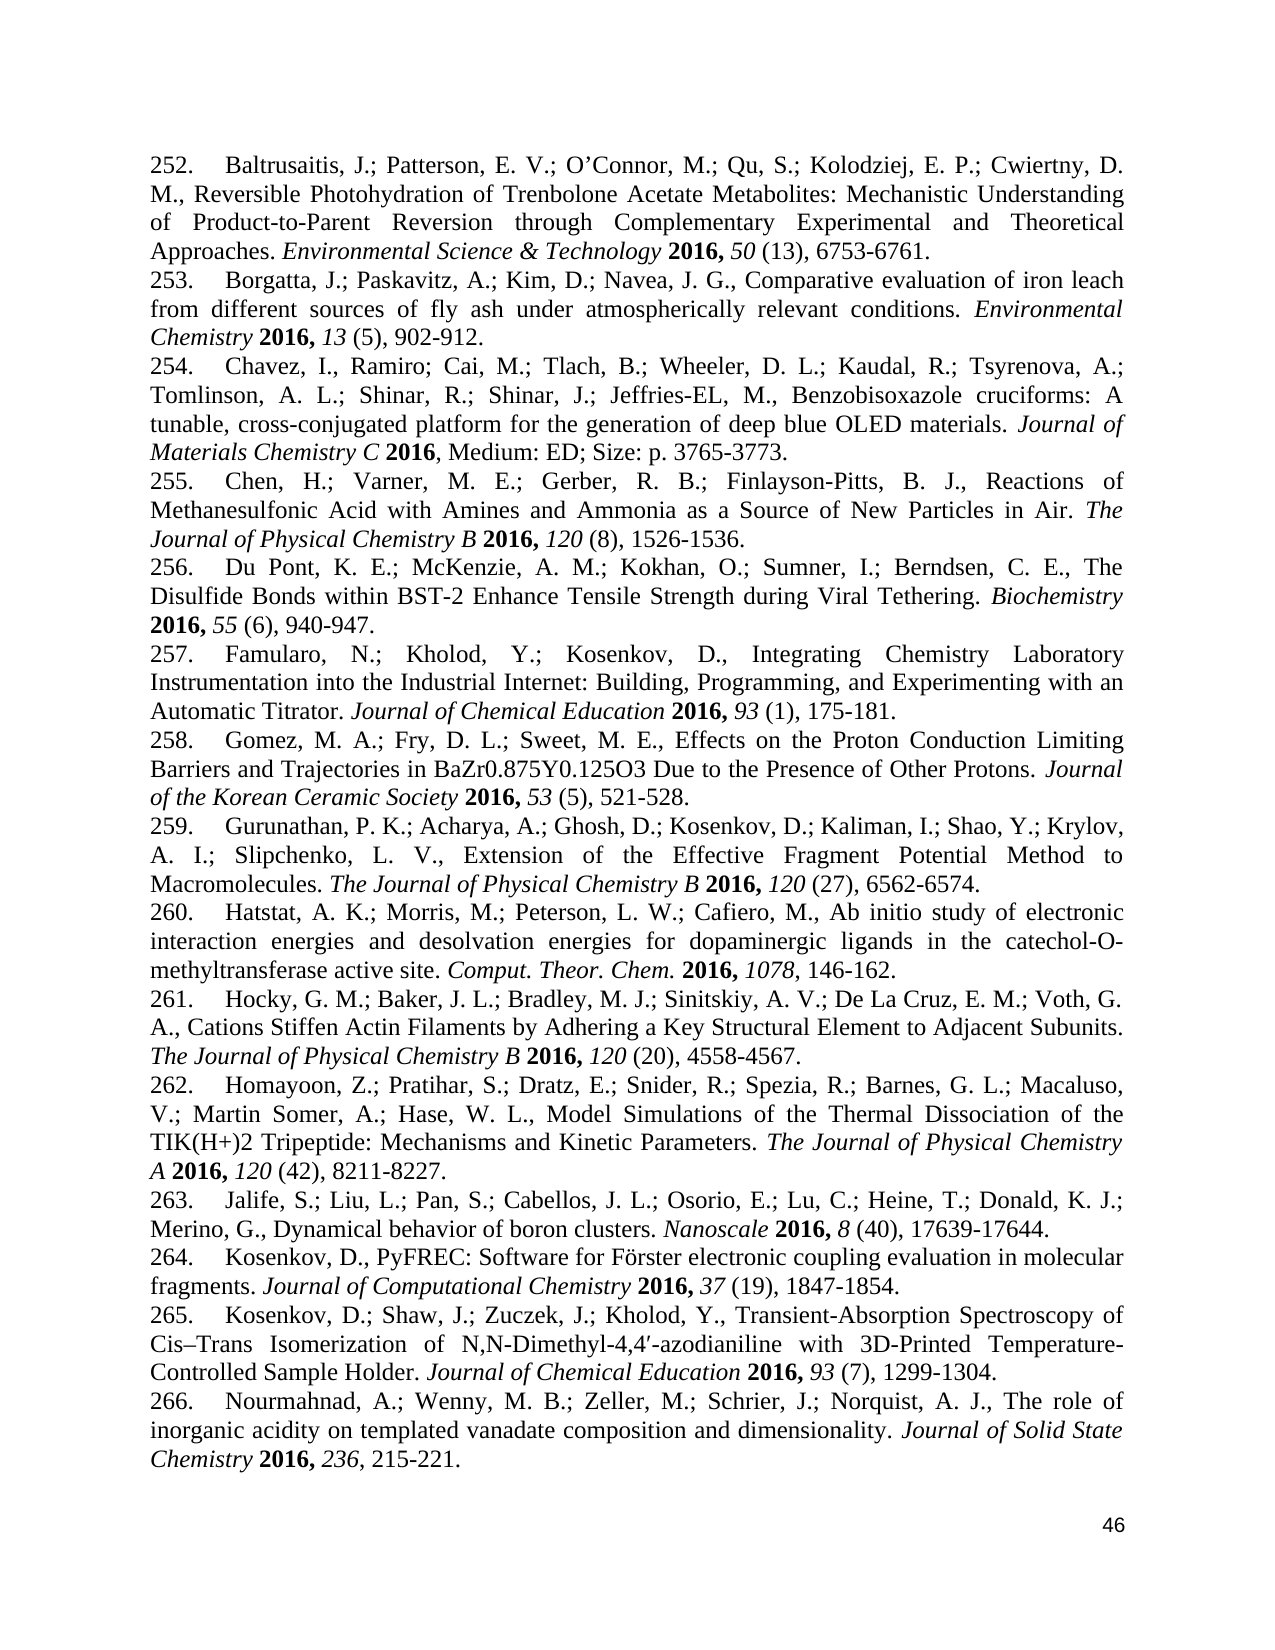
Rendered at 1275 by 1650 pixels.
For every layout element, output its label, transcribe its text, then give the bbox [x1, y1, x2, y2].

text 253. Borgatta, J.; Paskavitz, A.; Kim, D.; Navea, J. G., Comparative evaluation of iron leach from different sources of fly ash under atmospherically relevant conditions. Environmental Chemistry 2016, 13 (5), 902-912. [150, 265, 1125, 351]
text 260. Hatstat, A. K.; Morris, M.; Peterson, L. W.; Cafiero, M., Ab initio study of electronic interaction energies and desolvation energies for dopaminergic ligands in the catechol-O-methyltransferase active site. Comput. Theor. Chem. 2016, 1078, 146-162. [150, 897, 1125, 984]
text 258. Gomez, M. A.; Fry, D. L.; Sweet, M. E., Effects on the Proton Conduction Limiting Barriers and Trajectories in BaZr0.875Y0.125O3 Due to the Presence of Other Protons. Journal of the Korean Ceramic Society 2016, 53 (5), 521-528. [150, 725, 1125, 811]
text 252. Baltrusaitis, J.; Patterson, E. V.; O’Connor, M.; Qu, S.; Kolodziej, E. P.; Cwiertny, D. M., Reversible Photohydration of Trenbolone Acetate Metabolites: Mechanistic Understanding of Product-to-Parent Reversion through Complementary Experimental and Theoretical Approaches. Environmental Science & Technology 2016, 50 (13), 6753-6761. [150, 150, 1125, 265]
text 264. Kosenkov, D., PyFREC: Software for Förster electronic coupling evaluation in molecular fragments. Journal of Computational Chemistry 2016, 37 (19), 1847-1854. [150, 1242, 1125, 1300]
text 265. Kosenkov, D.; Shaw, J.; Zuczek, J.; Kholod, Y., Transient-Absorption Spectroscopy of Cis–Trans Isomerization of N,N-Dimethyl-4,4′-azodianiline with 3D-Printed Temperature-Controlled Sample Holder. Journal of Chemical Education 2016, 93 (7), 1299-1304. [150, 1300, 1125, 1386]
text 266. Nourmahnad, A.; Wenny, M. B.; Zeller, M.; Schrier, J.; Norquist, A. J., The role of inorganic acidity on templated vanadate composition and dimensionality. Journal of Solid State Chemistry 2016, 236, 215-221. [150, 1386, 1125, 1472]
text 254. Chavez, I., Ramiro; Cai, M.; Tlach, B.; Wheeler, D. L.; Kaudal, R.; Tsyrenova, A.; Tomlinson, A. L.; Shinar, R.; Shinar, J.; Jeffries-EL, M., Benzobisoxazole cruciforms: A tunable, cross-conjugated platform for the generation of deep blue OLED materials. Journal of Materials Chemistry C 2016, Medium: ED; Size: p. 3765-3773. [150, 351, 1125, 466]
text 259. Gurunathan, P. K.; Acharya, A.; Ghosh, D.; Kosenkov, D.; Kaliman, I.; Shao, Y.; Krylov, A. I.; Slipchenko, L. V., Extension of the Effective Fragment Potential Method to Macromolecules. The Journal of Physical Chemistry B 2016, 120 (27), 6562-6574. [150, 811, 1125, 897]
text 257. Famularo, N.; Kholod, Y.; Kosenkov, D., Integrating Chemistry Laboratory Instrumentation into the Industrial Internet: Building, Programming, and Experimenting with an Automatic Titrator. Journal of Chemical Education 2016, 93 (1), 175-181. [150, 639, 1125, 725]
text 261. Hocky, G. M.; Baker, J. L.; Bradley, M. J.; Sinitskiy, A. V.; De La Cruz, E. M.; Voth, G. A., Cations Stiffen Actin Filaments by Adhering a Key Structural Element to Adjacent Subunits. The Journal of Physical Chemistry B 2016, 120 (20), 4558-4567. [150, 984, 1125, 1070]
text 255. Chen, H.; Varner, M. E.; Gerber, R. B.; Finlayson-Pitts, B. J., Reactions of Methanesulfonic Acid with Amines and Ammonia as a Source of New Particles in Air. The Journal of Physical Chemistry B 2016, 120 (8), 1526-1536. [150, 466, 1125, 552]
text 263. Jalife, S.; Liu, L.; Pan, S.; Cabellos, J. L.; Osorio, E.; Lu, C.; Heine, T.; Donald, K. J.; Merino, G., Dynamical behavior of boron clusters. Nanoscale 2016, 8 (40), 17639-17644. [150, 1185, 1125, 1242]
text 262. Homayoon, Z.; Pratihar, S.; Dratz, E.; Snider, R.; Spezia, R.; Barnes, G. L.; Macaluso, V.; Martin Somer, A.; Hase, W. L., Model Simulations of the Thermal Dissociation of the TIK(H+)2 Tripeptide: Mechanisms and Kinetic Parameters. The Journal of Physical Chemistry A 2016, 120 (42), 8211-8227. [150, 1070, 1125, 1185]
text 256. Du Pont, K. E.; McKenzie, A. M.; Kokhan, O.; Sumner, I.; Berndsen, C. E., The Disulfide Bonds within BST-2 Enhance Tensile Strength during Viral Tethering. Biochemistry 2016, 55 (6), 940-947. [150, 552, 1125, 639]
